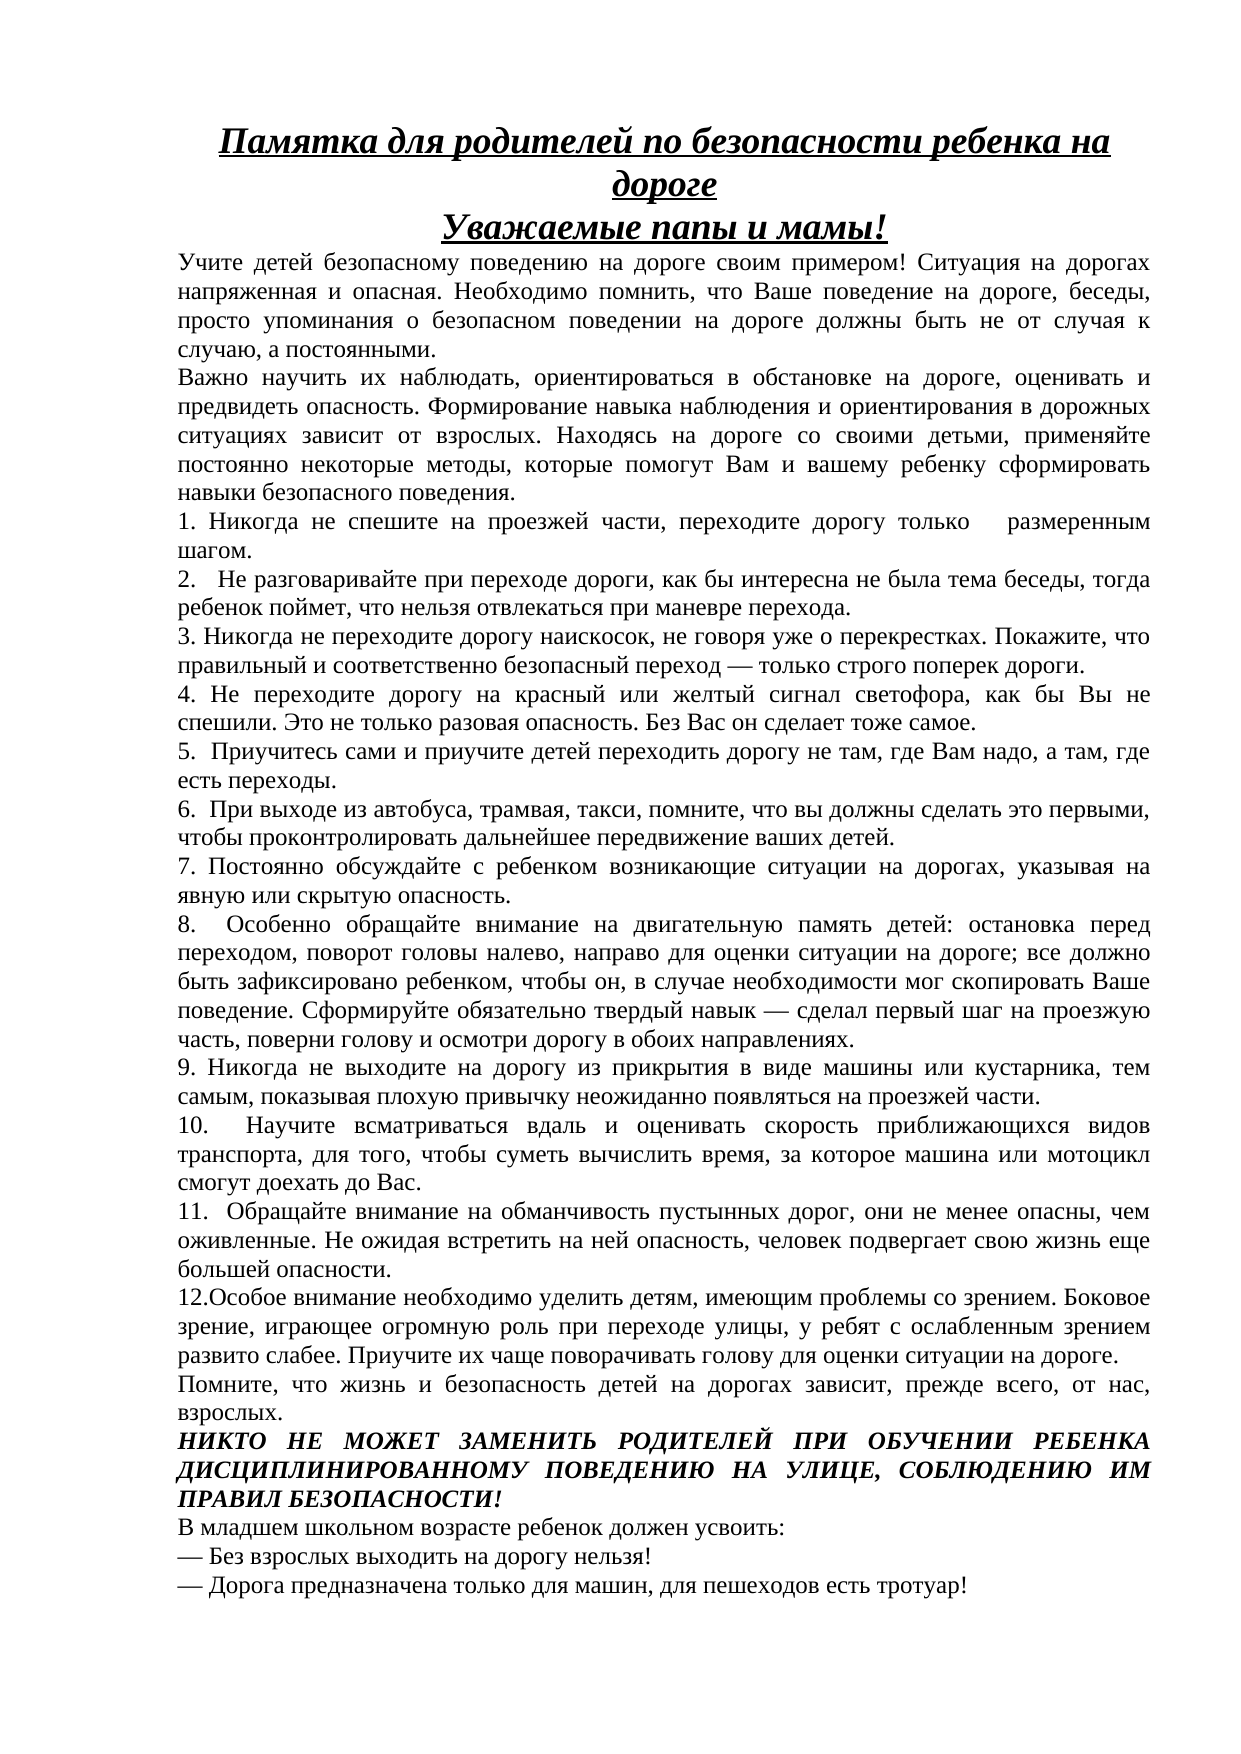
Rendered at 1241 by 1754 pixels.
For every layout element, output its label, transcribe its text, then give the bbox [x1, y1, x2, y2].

text Памятка для родителей по безопасности ребенка на дороге [177, 118, 1152, 204]
text 2. Не разговаривайте при переходе дороги, как бы интересна не была тема беседы, тогда ребенок поймет, что нельзя отвлекаться при маневре перехода. [177, 564, 1152, 621]
text 5. Приучитесь сами и приучите детей переходить дорогу не там, где Вам надо, а там, где есть переходы. [177, 736, 1152, 794]
text 6. При выходе из автобуса, трамвая, такси, помните, что вы должны сделать это первыми, чтобы проконтролировать дальнейшее передвижение ваших детей. [177, 794, 1152, 851]
text 1. Никогда не спешите на проезжей части, переходите дорогу только размеренным шагом. [177, 506, 1152, 564]
text — Дорога предназначена только для машин, для пешеходов есть тротуар! [177, 1570, 1152, 1599]
text Важно научить их наблюдать, ориентироваться в обстановке на дороге, оценивать и предвидеть опасность. Формирование навыка наблюдения и ориентирования в дорожных ситуациях зависит от взрослых. Находясь на дороге со своими детьми, применяйте постоянно некоторые методы, которые помогут Вам и вашему ребенку сформировать навыки безопасного поведения. [177, 362, 1152, 506]
text Уважаемые папы и мамы! [177, 204, 1152, 247]
text 9. Никогда не выходите на дорогу из прикрытия в виде машины или кустарника, тем самым, показывая плохую привычку неожиданно появляться на проезжей части. [177, 1052, 1152, 1110]
text 4. Не переходите дорогу на красный или желтый сигнал светофора, как бы Вы не спешили. Это не только разовая опасность. Без Вас он сделает тоже самое. [177, 679, 1152, 736]
text 11. Обращайте внимание на обманчивость пустынных дорог, они не менее опасны, чем оживленные. Не ожидая встретить на ней опасность, человек подвергает свою жизнь еще большей опасности. [177, 1196, 1152, 1282]
text В младшем школьном возрасте ребенок должен усвоить: [177, 1512, 1152, 1541]
text 8. Особенно обращайте внимание на двигательную память детей: остановка перед переходом, поворот головы налево, направо для оценки ситуации на дороге; все должно быть зафиксировано ребенком, чтобы он, в случае необходимости мог скопировать Ваше поведение. Сформируйте обязательно твердый навык — сделал первый шаг на проезжую часть, поверни голову и осмотри дорогу в обоих направлениях. [177, 909, 1152, 1052]
text Помните, что жизнь и безопасность детей на дорогах зависит, прежде всего, от нас, взрослых. [177, 1369, 1152, 1426]
text НИКТО НЕ МОЖЕТ ЗАМЕНИТЬ РОДИТЕЛЕЙ ПРИ ОБУЧЕНИИ РЕБЕНКА ДИСЦИПЛИНИРОВАННОМУ ПОВЕДЕНИЮ НА УЛИЦЕ, СОБЛЮДЕНИЮ ИМ ПРАВИЛ БЕЗОПАСНОСТИ! [177, 1426, 1152, 1512]
text 12.Особое внимание необходимо уделить детям, имеющим проблемы со зрением. Боковое зрение, играющее огромную роль при переходе улицы, у ребят с ослабленным зрением развито слабее. Приучите их чаще поворачивать голову для оценки ситуации на дороге. [177, 1282, 1152, 1369]
text 3. Никогда не переходите дорогу наискосок, не говоря уже о перекрестках. Покажите, что правильный и соответственно безопасный переход — только строго поперек дороги. [177, 621, 1152, 679]
text 10. Научите всматриваться вдаль и оценивать скорость приближающихся видов транспорта, для того, чтобы суметь вычислить время, за которое машина или мотоцикл смогут доехать до Вас. [177, 1110, 1152, 1196]
text 7. Постоянно обсуждайте с ребенком возникающие ситуации на дорогах, указывая на явную или скрытую опасность. [177, 851, 1152, 909]
text — Без взрослых выходить на дорогу нельзя! [177, 1541, 1152, 1570]
text Учите детей безопасному поведению на дороге своим примером! Ситуация на дорогах напряженная и опасная. Необходимо помнить, что Ваше поведение на дороге, беседы, просто упоминания о безопасном поведении на дороге должны быть не от случая к случаю, а постоянными. [177, 247, 1152, 362]
